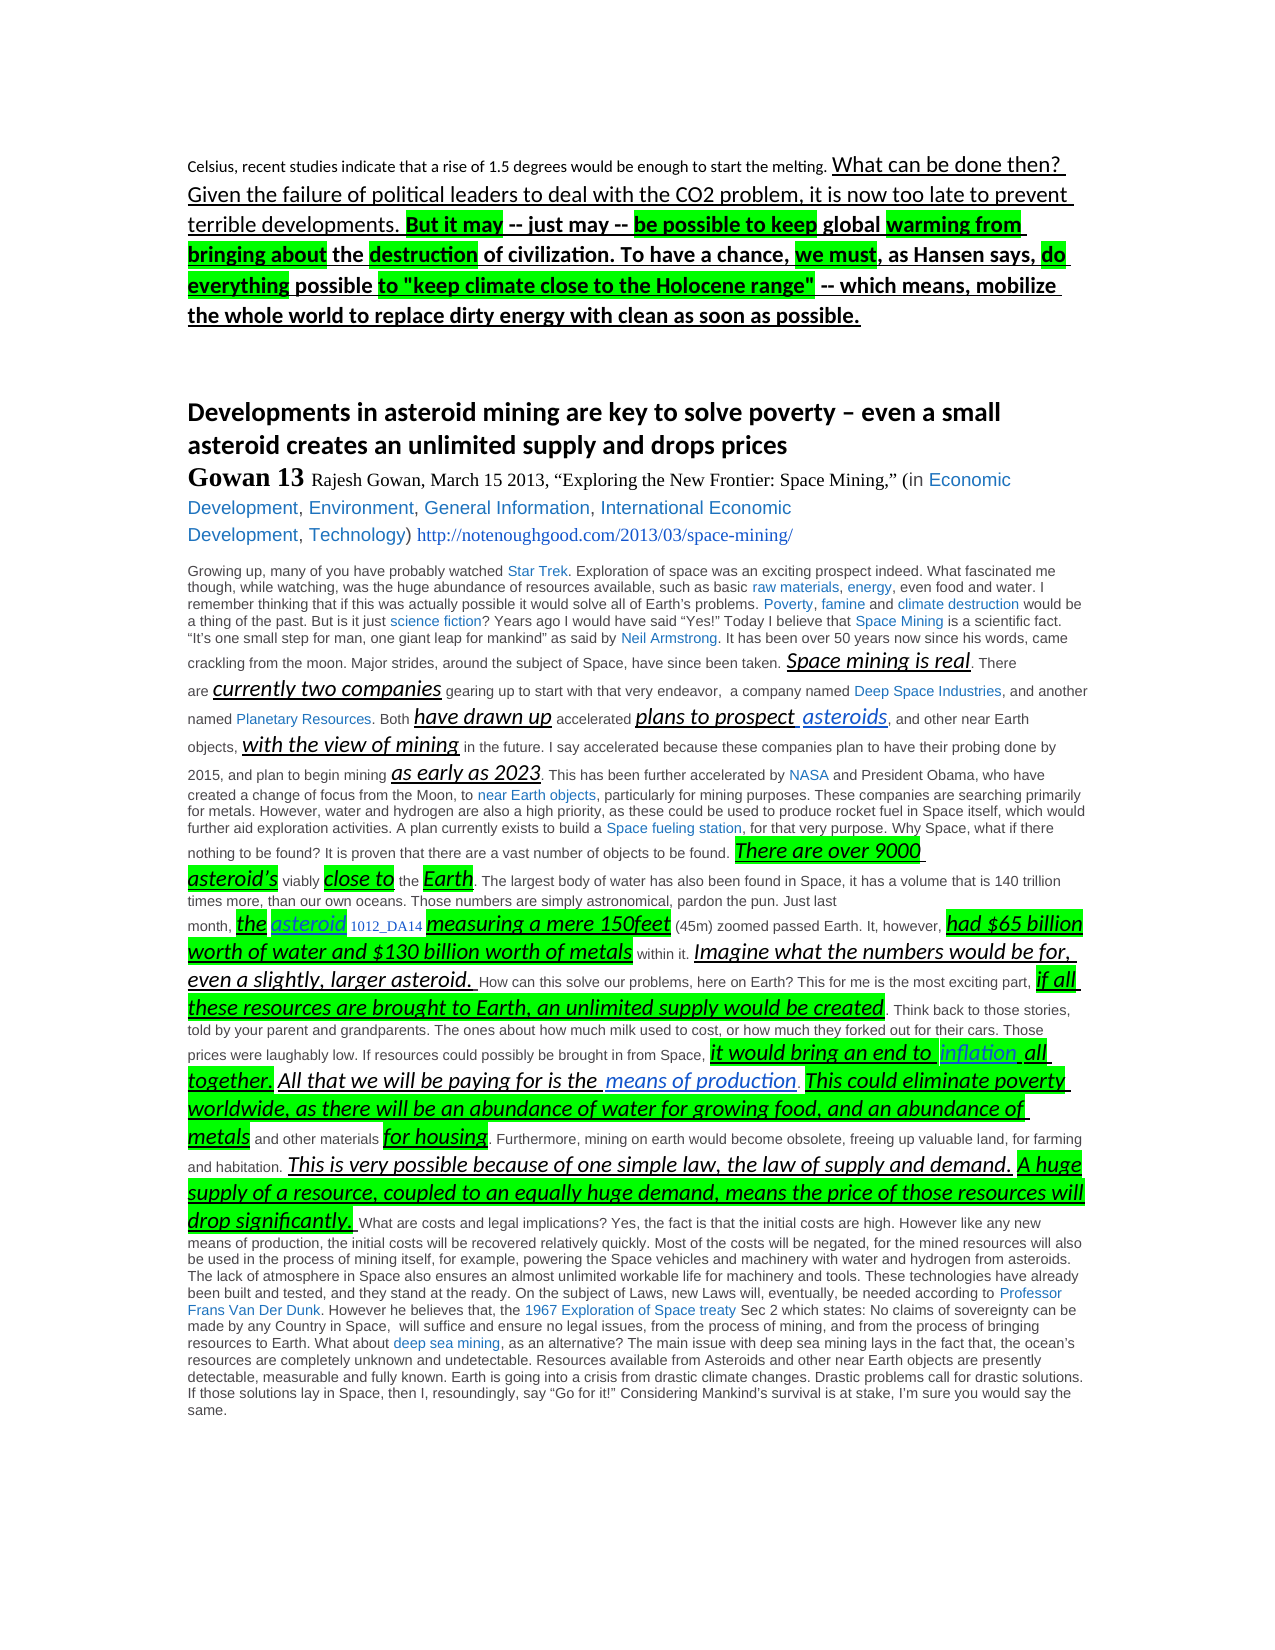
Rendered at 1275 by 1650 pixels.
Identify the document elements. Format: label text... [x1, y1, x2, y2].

text Gowan 13 Rajesh Gowan, March 15 2013, “Exploring the New Frontier: Space Mining,” (in Economic Development, Environment, General Information, International Economic Development, Technology) http://notenoughgood.com/2013/03/space-mining/ [187, 461, 1087, 546]
text Growing up, many of you have probably watched Star Trek. Exploration of space was an exciting prospect indeed. What fascinated me though, while watching, was the huge abundance of resources available, such as basic raw materials, energy, even food and water. I remember thinking that if this was actually possible it would solve all of Earth’s problems. Poverty, famine and climate destruction would be a thing of the past. But is it just science fiction? Years ago I would have said “Yes!” Today I believe that Space Mining is a scientific fact. “It’s one small step for man, one giant leap for mankind” as said by Neil Armstrong. It has been over 50 years now since his words, came crackling from the moon. Major strides, around the subject of Space, have since been taken. Space mining is real. There are currently two companies gearing up to start with that very endeavor, a company named Deep Space Industries, and another named Planetary Resources. Both have drawn up accelerated plans to prospect asteroids, and other near Earth objects, with the view of mining in the future. I say accelerated because these companies plan to have their probing done by 2015, and plan to begin mining as early as 2023. This has been further accelerated by NASA and President Obama, who have created a change of focus from the Moon, to near Earth objects, particularly for mining purposes. These companies are searching primarily for metals. However, water and hydrogen are also a high priority, as these could be used to produce rocket fuel in Space itself, which would further aid exploration activities. A plan currently exists to build a Space fueling station, for that very purpose. Why Space, what if there nothing to be found? It is proven that there are a vast number of objects to be found. There are over 9000 asteroid’s viably close to the Earth. The largest body of water has also been found in Space, it has a volume that is 140 trillion times more, than our own oceans. Those numbers are simply astronomical, pardon the pun. Just last month, the asteroid 1012_DA14 measuring a mere 150feet (45m) zoomed passed Earth. It, however, had $65 billion worth of water and $130 billion worth of metals within it. Imagine what the numbers would be for, even a slightly, larger asteroid. How can this solve our problems, here on Earth? This for me is the most exciting part, if all these resources are brought to Earth, an unlimited supply would be created. Think back to those stories, told by your parent and grandparents. The ones about how much milk used to cost, or how much they forked out for their cars. Those prices were laughably low. If resources could possibly be brought in from Space, it would bring an end to inflation all together. All that we will be paying for is the means of production. This could eliminate poverty worldwide, as there will be an abundance of water for growing food, and an abundance of metals and other materials for housing. Furthermore, mining on earth would become obsolete, freeing up valuable land, for farming and habitation. This is very possible because of one simple law, the law of supply and demand. A huge supply of a resource, coupled to an equally huge demand, means the price of those resources will drop significantly. What are costs and legal implications? Yes, the fact is that the initial costs are high. However like any new means of production, the initial costs will be recovered relatively quickly. Most of the costs will be negated, for the mined resources will also be used in the process of mining itself, for example, powering the Space vehicles and machinery with water and hydrogen from asteroids. The lack of atmosphere in Space also ensures an almost unlimited workable life for machinery and tools. These technologies have already been built and tested, and they stand at the ready. On the subject of Laws, new Laws will, eventually, be needed according to Professor Frans Van Der Dunk. However he believes that, the 1967 Exploration of Space treaty Sec 2 which states: No claims of sovereignty can be made by any Country in Space, will suffice and ensure no legal issues, from the process of mining, and from the process of bringing resources to Earth. What about deep sea mining, as an alternative? The main issue with deep sea mining lays in the fact that, the ocean’s resources are completely unknown and undetectable. Resources available from Asteroids and other near Earth objects are presently detectable, measurable and fully known. Earth is going into a crisis from drastic climate changes. Drastic problems call for drastic solutions. If those solutions lay in Space, then I, resoundingly, say “Go for it!” Considering Mankind’s survival is at stake, I’m sure you would say the same. [187, 562, 1087, 1419]
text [187, 150, 1087, 329]
subtitle Developments in asteroid mining are key to solve poverty – even a small asteroid creates an unlimited supply and drops prices [187, 395, 1087, 461]
